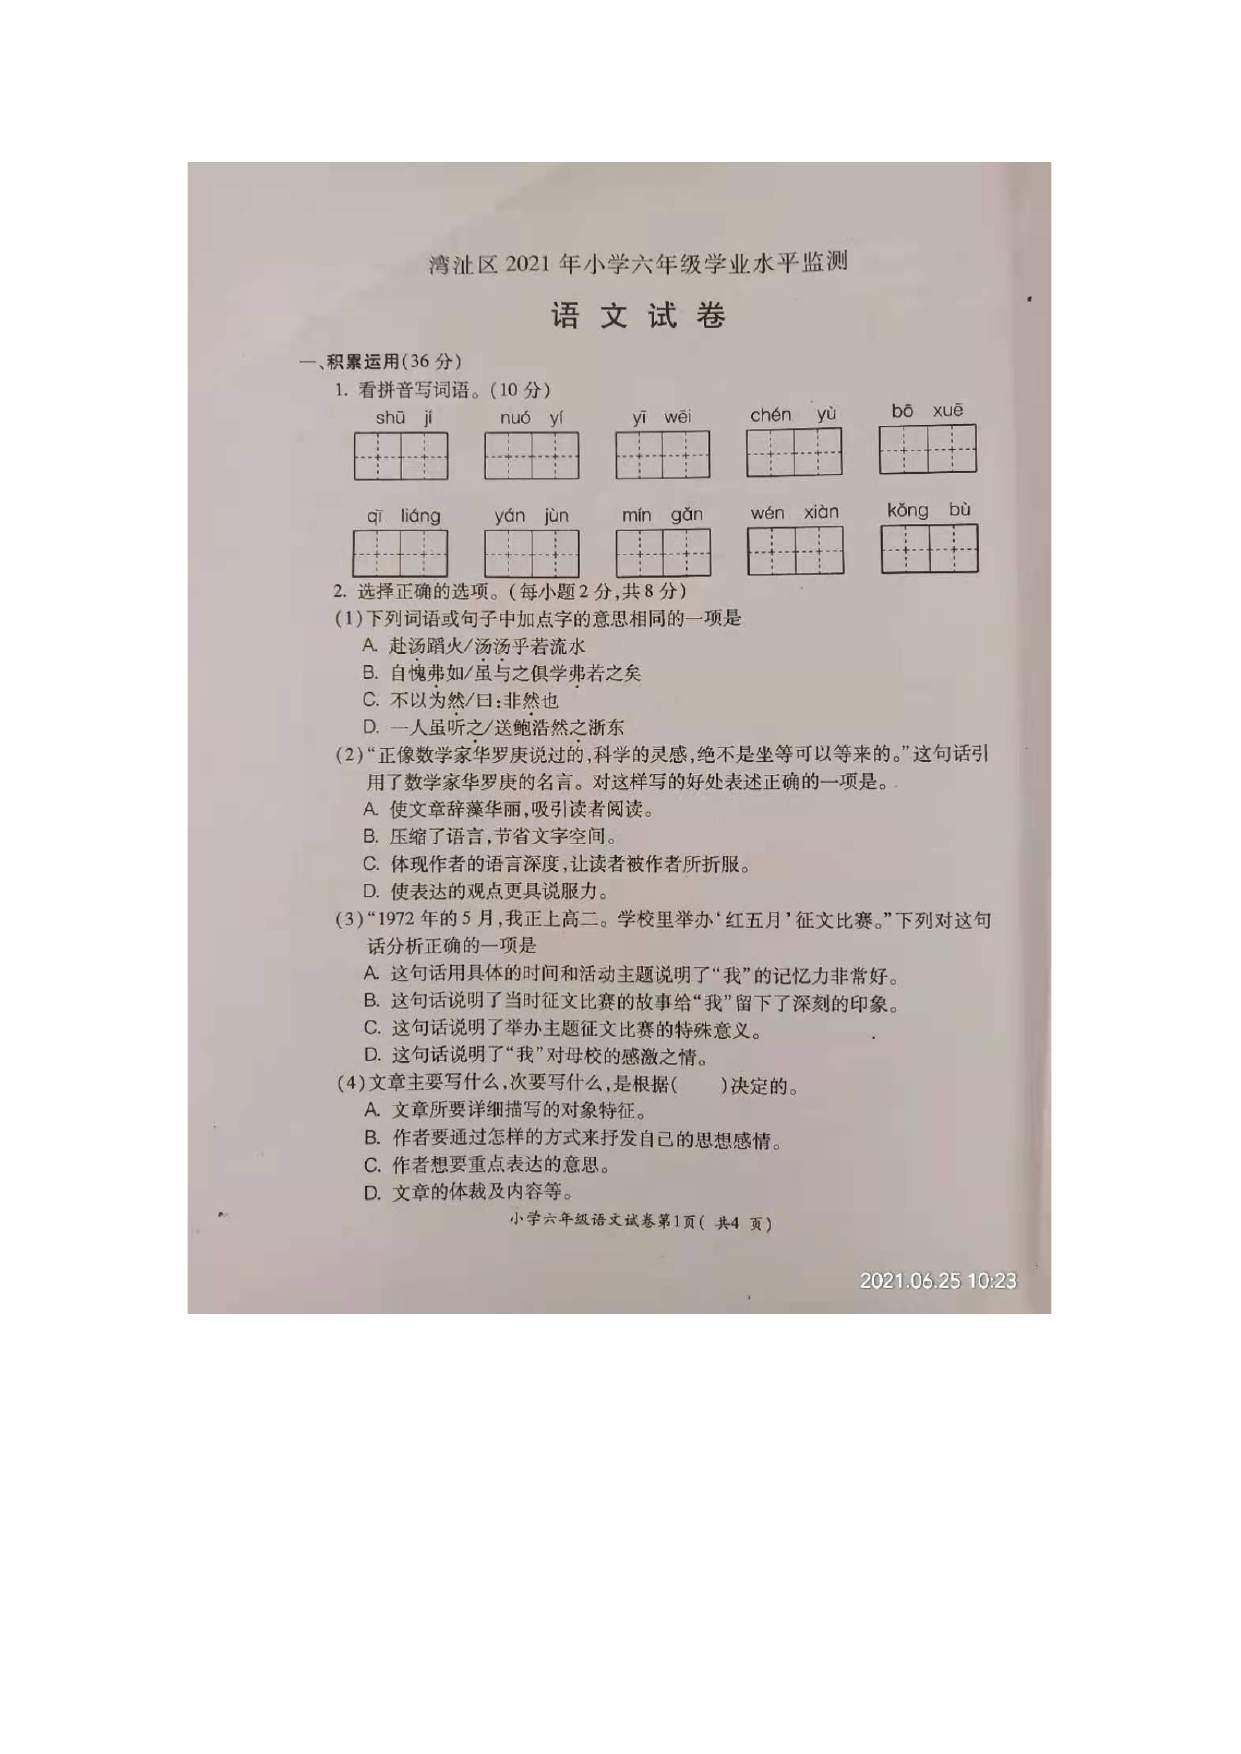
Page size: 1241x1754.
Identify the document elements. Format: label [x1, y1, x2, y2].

picture [187, 162, 1052, 1314]
